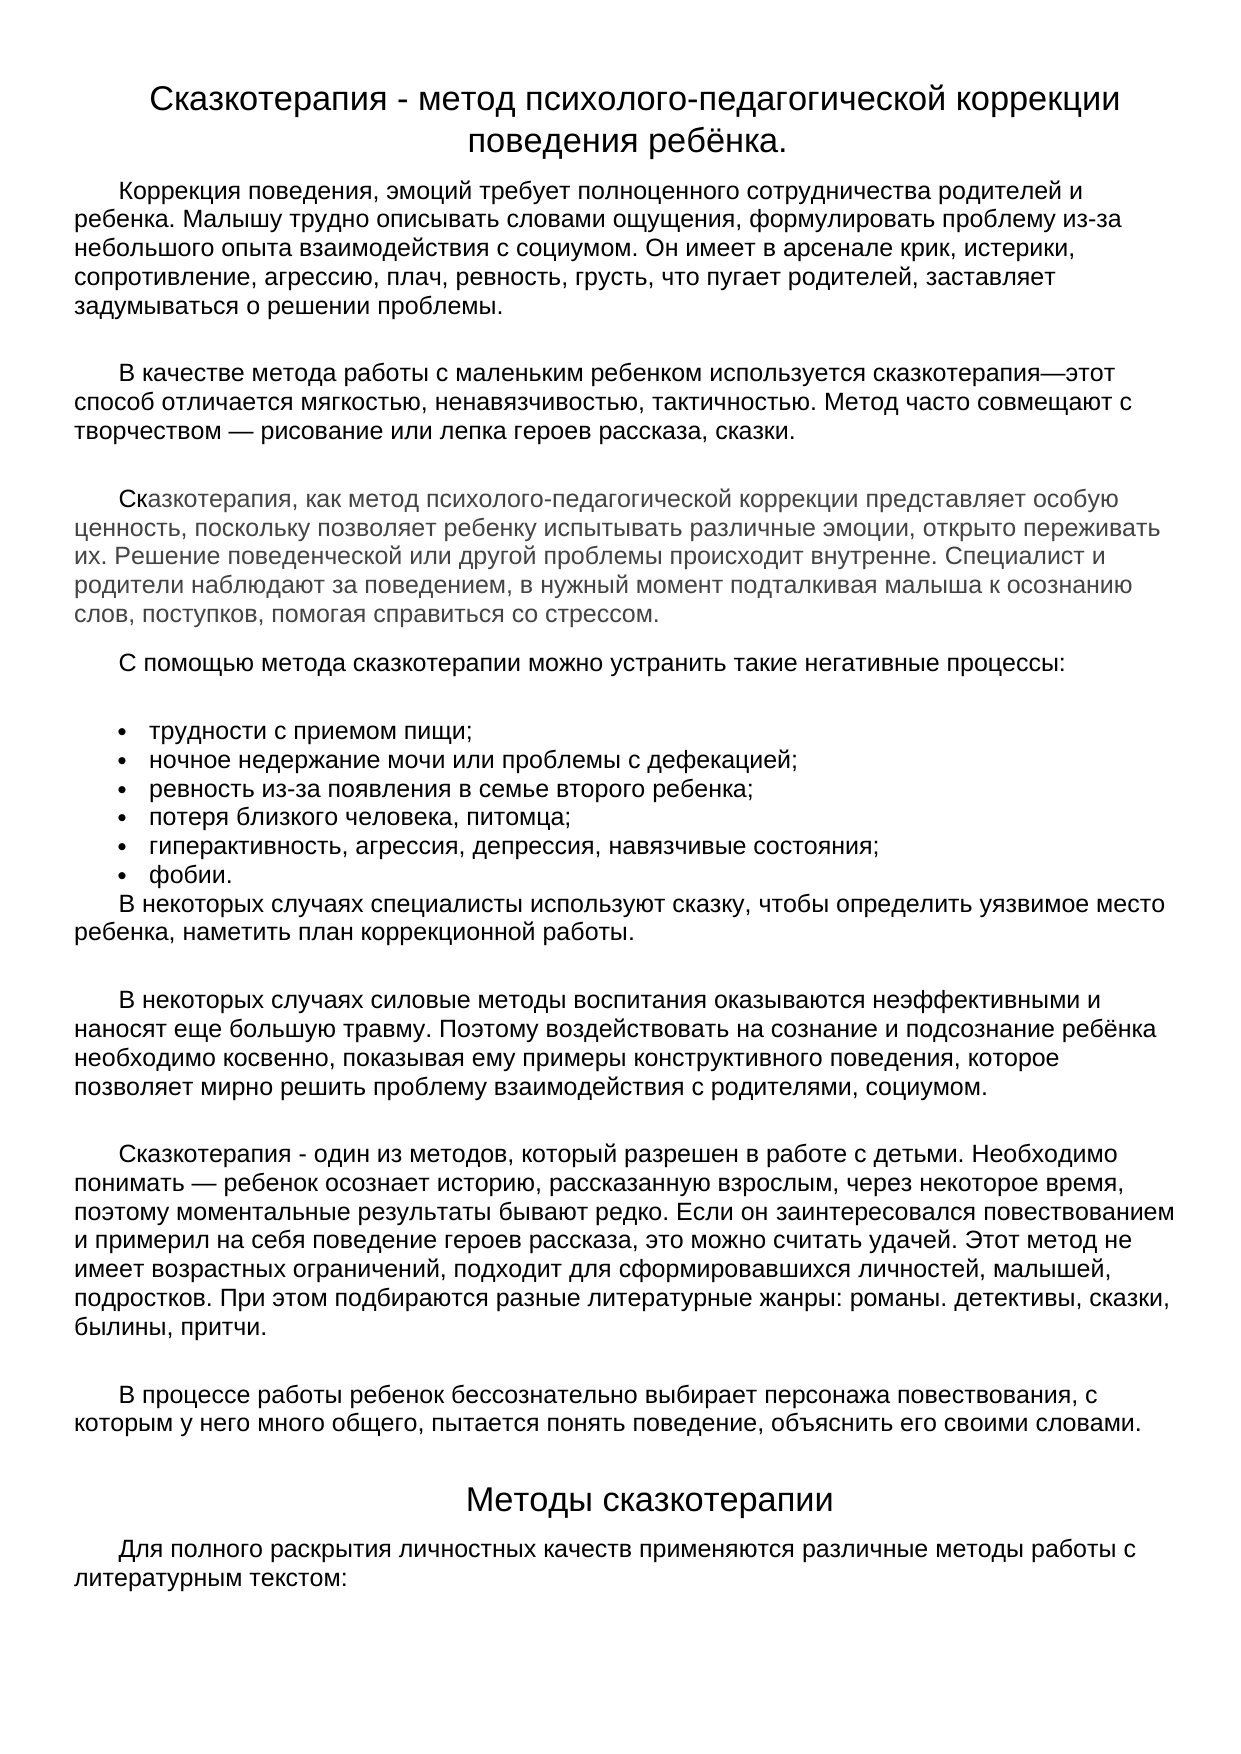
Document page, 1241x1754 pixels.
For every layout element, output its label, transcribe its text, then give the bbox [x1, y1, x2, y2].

text Для полного раскрытия личностных качеств применяются различные методы работы с литературным текстом: [74, 1534, 1181, 1591]
text В процессе работы ребенок бессознательно выбирает персонажа повествования, с которым у него много общего, пытается понять поведение, объяснить его своими словами. [74, 1379, 1181, 1437]
text Сказкотерапия - метод психолого-педагогической коррекции поведения ребёнка. [74, 76, 1181, 160]
text Методы сказкотерапии [74, 1476, 1181, 1518]
text С помощью метода сказкотерапии можно устранить такие негативные процессы: [74, 648, 1181, 677]
text Сказкотерапия - один из методов, который разрешен в работе с детьми. Необходимо понимать — ребенок осознает историю, рассказанную взрослым, через некоторое время, поэтому моментальные результаты бывают редко. Если он заинтересовался повествованием и примерил на себя поведение героев рассказа, это можно считать удачей. Этот метод не имеет возрастных ограничений, подходит для сформировавшихся личностей, малышей, подростков. При этом подбираются разные литературные жанры: романы. детективы, сказки, былины, притчи. [74, 1139, 1181, 1341]
text В некоторых случаях специалисты используют сказку, чтобы определить уязвимое место ребенка, наметить план коррекционной работы. [74, 889, 1181, 946]
text Коррекция поведения, эмоций требует полноценного сотрудничества родителей и ребенка. Малышу трудно описывать словами ощущения, формулировать проблему из-за небольшого опыта взаимодействия с социумом. Он имеет в арсенале крик, истерики, сопротивление, агрессию, плач, ревность, грусть, что пугает родителей, заставляет задумываться о решении проблемы. [74, 176, 1181, 319]
list фобии. [74, 860, 1181, 889]
list потеря близкого человека, питомца; [74, 802, 1181, 831]
text Сказкотерапия, как метод психолого-педагогической коррекции представляет особую ценность, поскольку позволяет ребенку испытывать различные эмоции, открыто переживать их. Решение поведенческой или другой проблемы происходит внутренне. Специалист и родители наблюдают за поведением, в нужный момент подталкивая малыша к осознанию слов, поступков, помогая справиться со стрессом. [74, 484, 1181, 627]
list ночное недержание мочи или проблемы с дефекацией; [74, 745, 1181, 774]
text В некоторых случаях силовые методы воспитания оказываются неэффективными и наносят еще большую травму. Поэтому воздействовать на сознание и подсознание ребёнка необходимо косвенно, показывая ему примеры конструктивного поведения, которое позволяет мирно решить проблему взаимодействия с родителями, социумом. [74, 985, 1181, 1100]
list трудности с приемом пищи; [74, 716, 1181, 745]
list гиперактивность, агрессия, депрессия, навязчивые состояния; [74, 831, 1181, 860]
list ревность из-за появления в семье второго ребенка; [74, 774, 1181, 802]
text В качестве метода работы с маленьким ребенком используется сказкотерапия—этот способ отличается мягкостью, ненавязчивостью, тактичностью. Метод часто совмещают с творчеством — рисование или лепка героев рассказа, сказки. [74, 358, 1181, 445]
